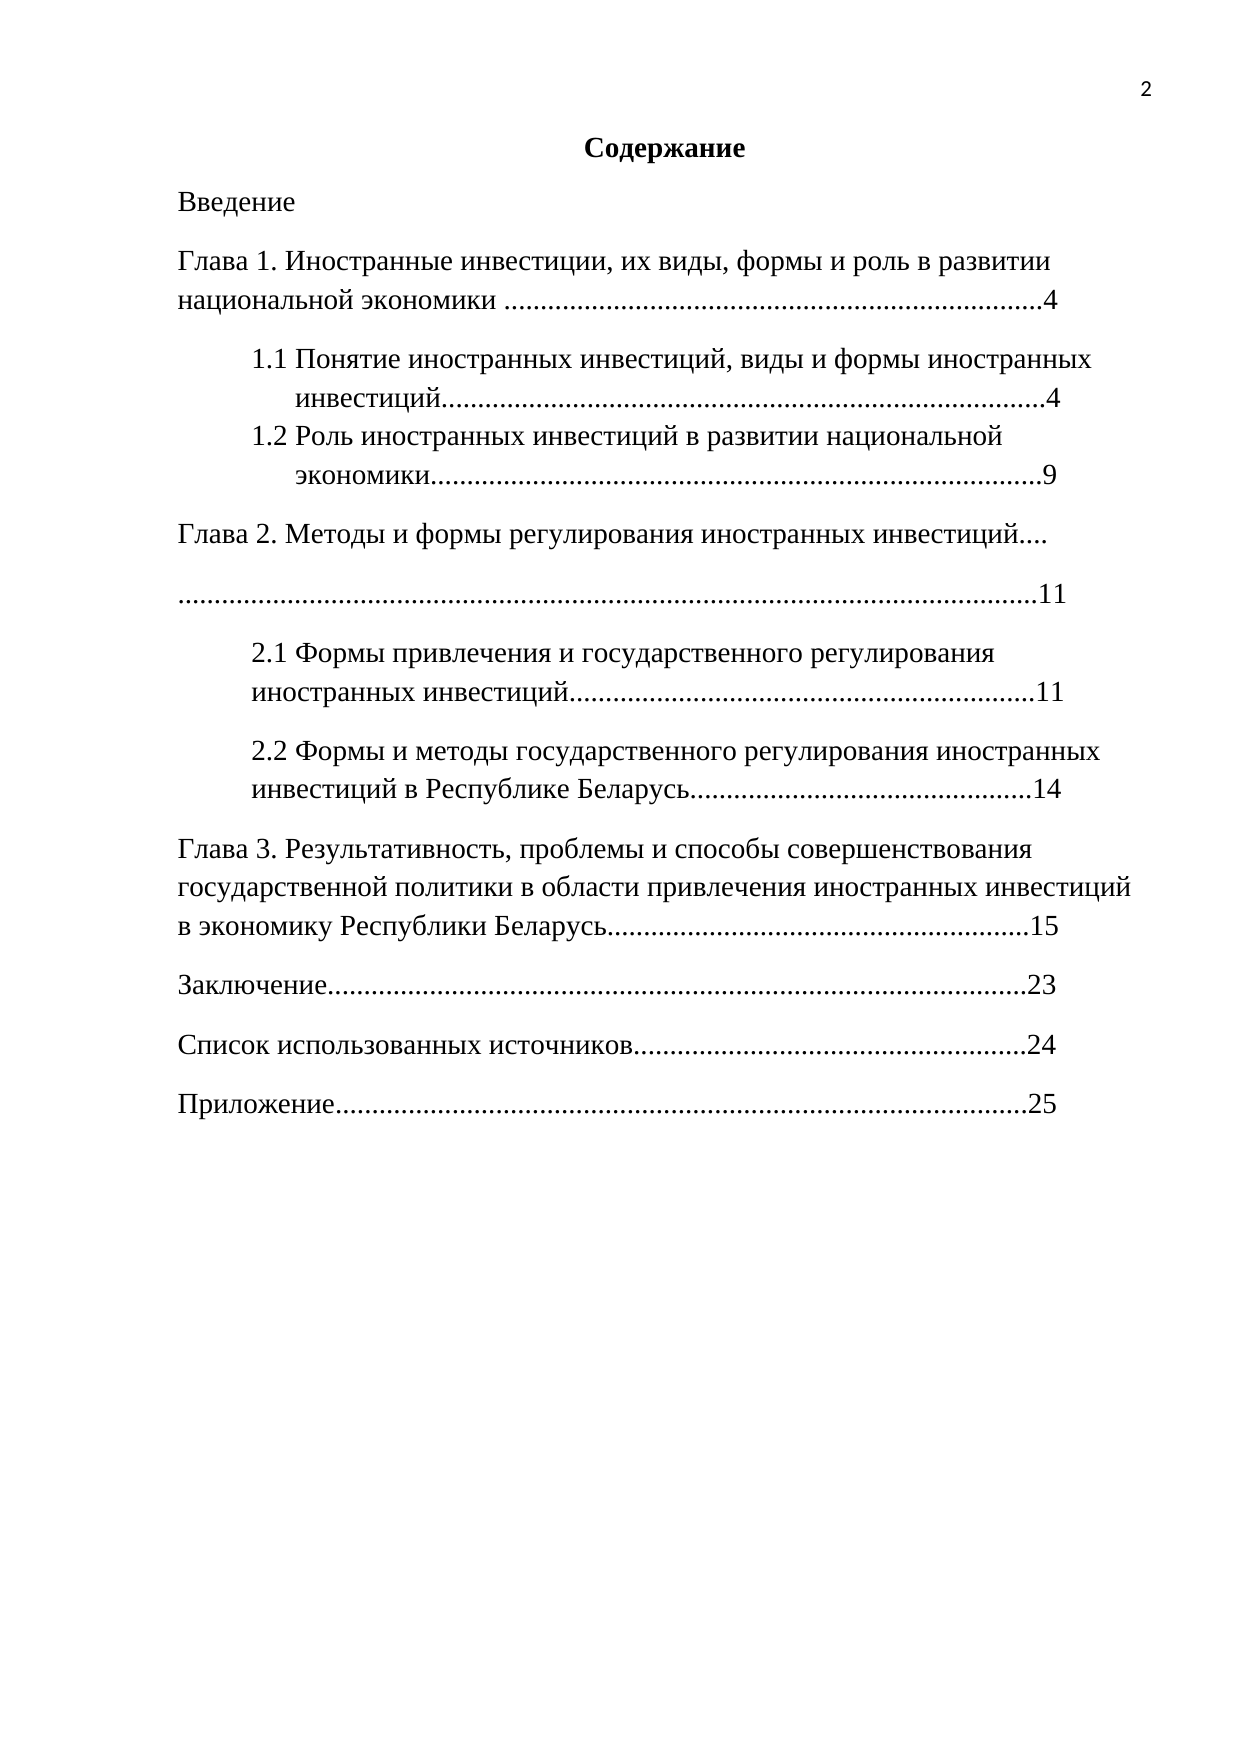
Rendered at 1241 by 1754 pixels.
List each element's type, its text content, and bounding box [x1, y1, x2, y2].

text ......................................................................................................................11 [177, 576, 1152, 609]
text Приложение...............................................................................................25 [177, 1086, 1152, 1120]
list Роль иностранных инвестиций в развитии национальной экономики....................................................................................9 [251, 418, 1152, 491]
text Глава 3. Результативность, проблемы и способы совершенствования государственной политики в области привлечения иностранных инвестиций в экономику Республики Беларусь..........................................................15 [177, 831, 1152, 942]
text Содержание [177, 130, 1152, 163]
text 2.2 Формы и методы государственного регулирования иностранных инвестиций в Республике Беларусь...............................................14 [251, 733, 1152, 805]
text Введение [177, 184, 1152, 218]
text 2.1 Формы привлечения и государственного регулирования иностранных инвестиций................................................................11 [251, 635, 1152, 707]
text Глава 2. Методы и формы регулирования иностранных инвестиций.... [177, 516, 1152, 550]
text Заключение................................................................................................23 [177, 967, 1152, 1001]
list Понятие иностранных инвестиций, виды и формы иностранных инвестиций...................................................................................4 [251, 341, 1152, 413]
text Список использованных источников......................................................24 [177, 1027, 1152, 1060]
text Глава 1. Иностранные инвестиции, их виды, формы и роль в развитии национальной экономики ..........................................................................4 [177, 243, 1152, 316]
